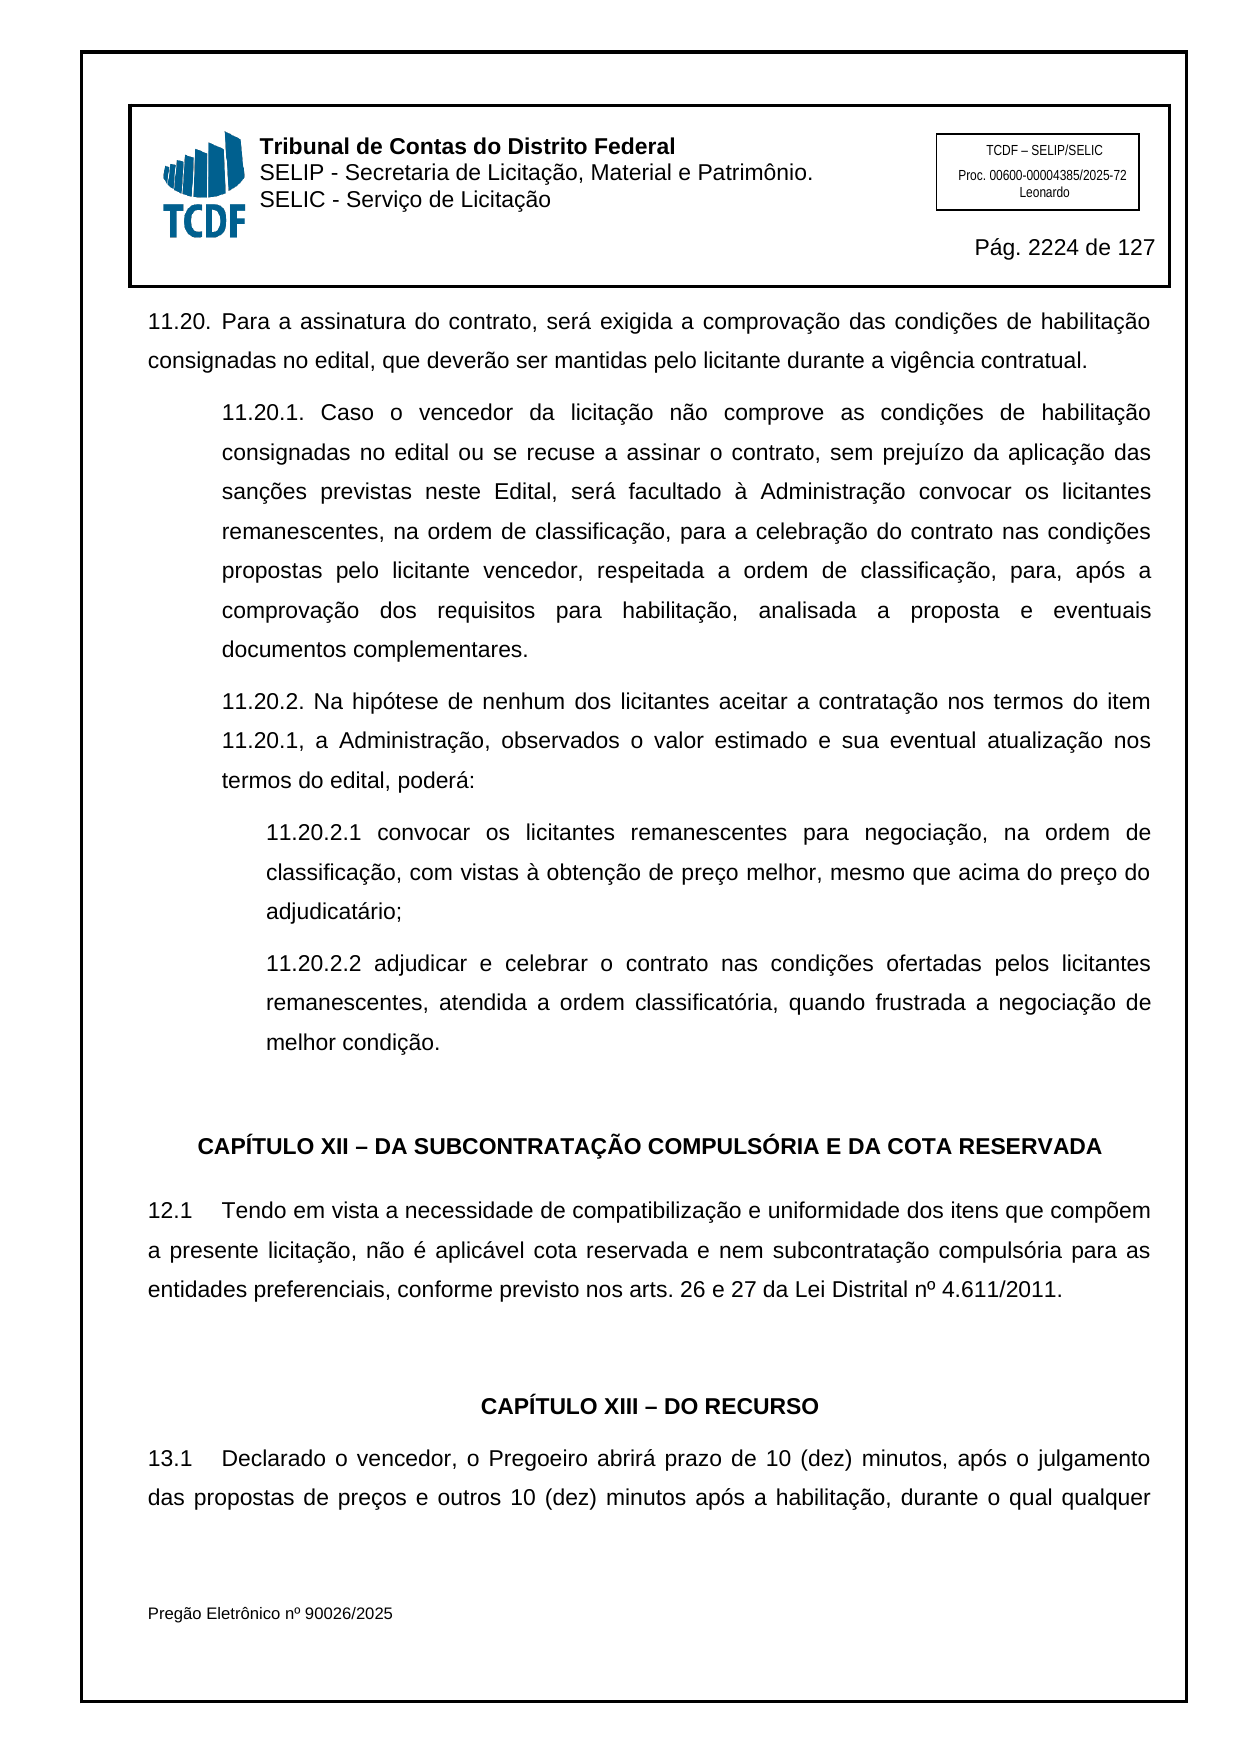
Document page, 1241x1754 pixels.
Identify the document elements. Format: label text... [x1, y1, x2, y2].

text 12.1 Tendo em vista a necessidade de compatibilização e uniformidade dos itens que compõem a presente licitação, não é aplicável cota reservada e nem subcontratação compulsória para as entidades preferenciais, conforme previsto nos arts. 26 e 27 da Lei Distrital nº 4.611/2011. [148, 1197, 1152, 1303]
text capítulo XIII – do RECURSO [148, 1393, 1152, 1419]
text 11.20.1. Caso o vencedor da licitação não comprove as condições de habilitação consignadas no edital ou se recuse a assinar o contrato, sem prejuízo da aplicação das sanções previstas neste Edital, será facultado à Administração convocar os licitantes remanescentes, na ordem de classificação, para a celebração do contrato nas condições propostas pelo licitante vencedor, respeitada a ordem de classificação, para, após a comprovação dos requisitos para habilitação, analisada a proposta e eventuais documentos complementares. [222, 399, 1152, 662]
text 11.20.2. Na hipótese de nenhum dos licitantes aceitar a contratação nos termos do item 11.20.1, a Administração, observados o valor estimado e sua eventual atualização nos termos do edital, poderá: [222, 688, 1152, 793]
text 11.20.2.1 convocar os licitantes remanescentes para negociação, na ordem de classificação, com vistas à obtenção de preço melhor, mesmo que acima do preço do adjudicatário; [266, 819, 1152, 924]
text 11.20.2.2 adjudicar e celebrar o contrato nas condições ofertadas pelos licitantes remanescentes, atendida a ordem classificatória, quando frustrada a negociação de melhor condição. [266, 950, 1152, 1055]
text 11.20. Para a assinatura do contrato, será exigida a comprovação das condições de habilitação consignadas no edital, que deverão ser mantidas pelo licitante durante a vigência contratual. [148, 308, 1152, 373]
picture [148, 128, 260, 240]
text Capítulo XII – DA SUBCONTRATAÇÃO COMPULSÓRIA E DA COTA RESERVADA [148, 1133, 1152, 1159]
